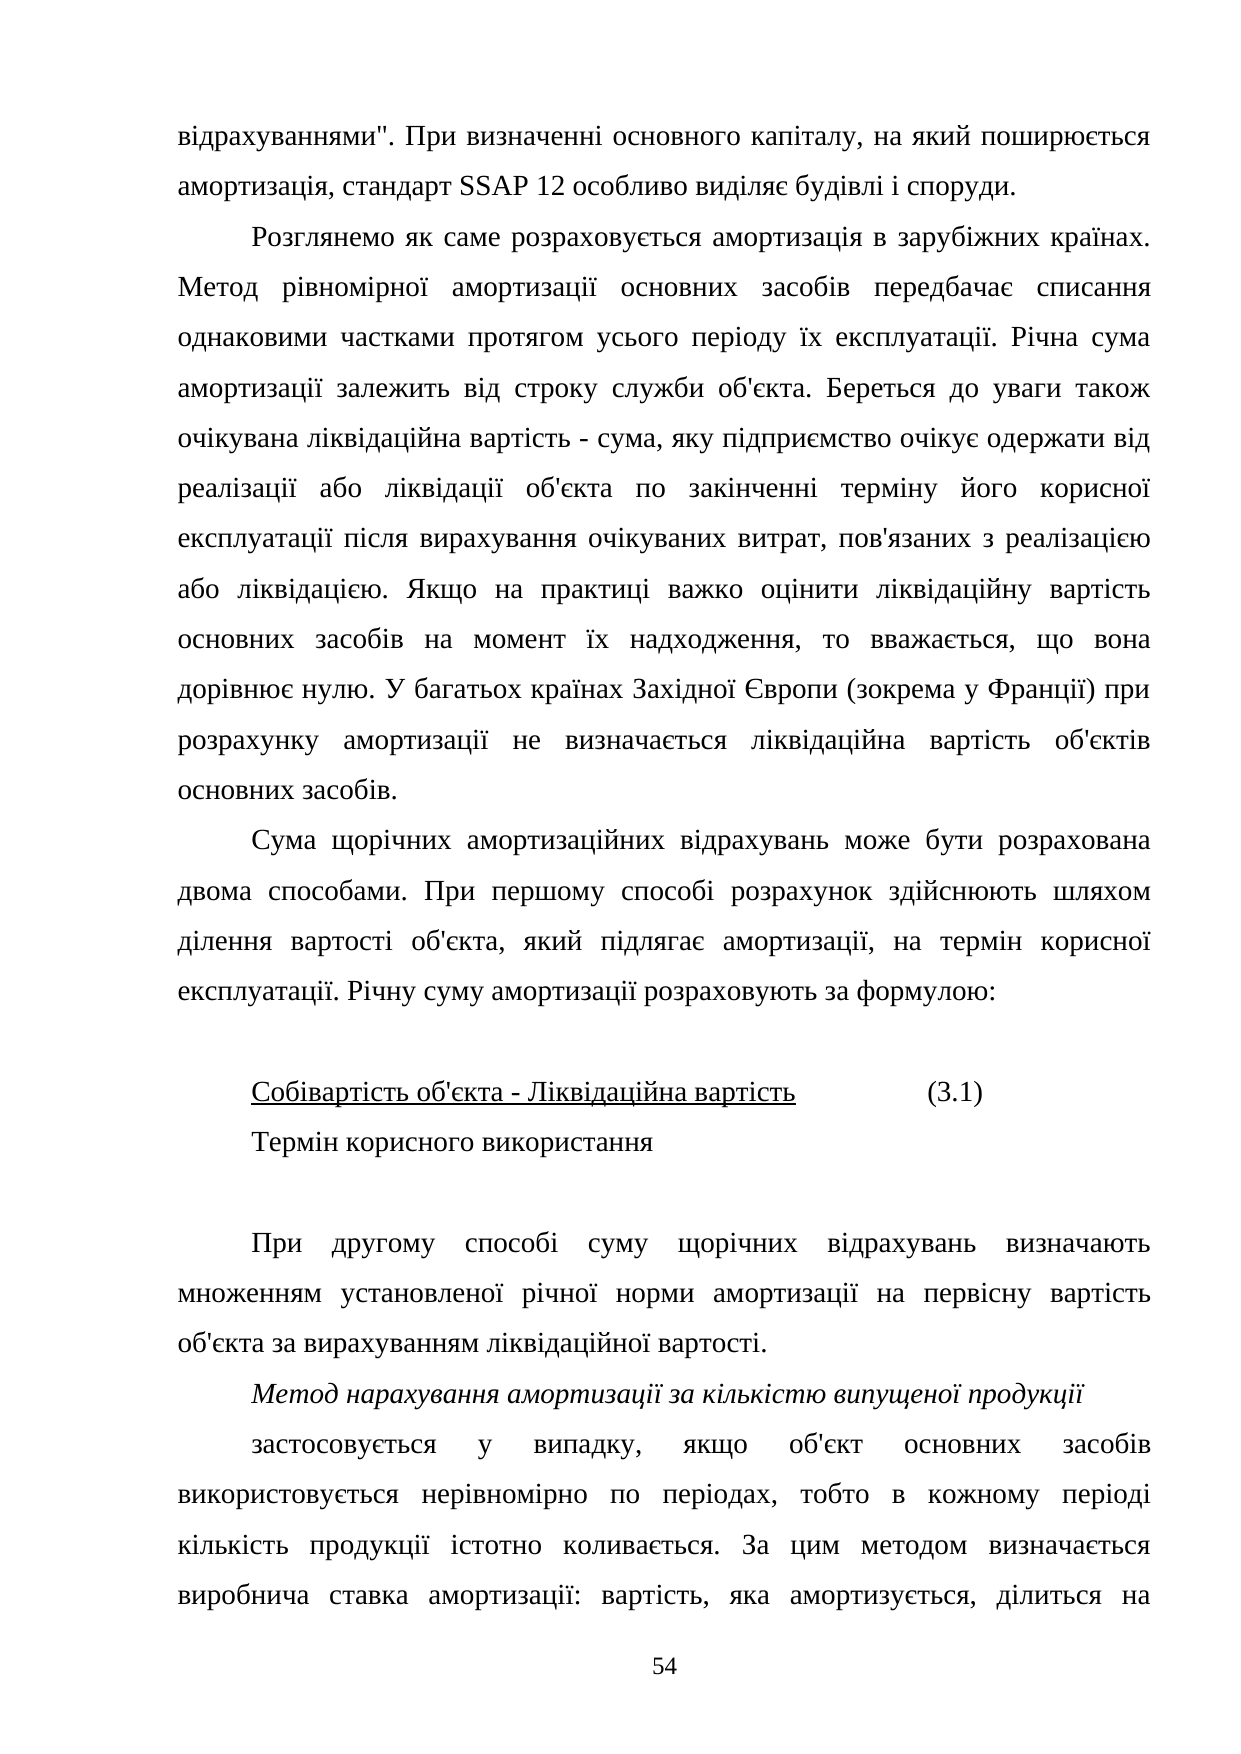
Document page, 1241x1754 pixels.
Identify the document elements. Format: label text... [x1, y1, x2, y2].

text При другому способі суму щорічних відрахувань визначають множенням установленої річної норми амортизації на первісну вартість об'єкта за вирахуванням ліквідаційної вартості. [177, 1225, 1152, 1359]
text Термін корисного використання [177, 1124, 1152, 1158]
text Сума щорічних амортизаційних відрахувань може бути розрахована двома способами. При першому способі розрахунок здійснюють шляхом ділення вартості об'єкта, який підлягає амортизації, на термін корисної експлуатації. Річну суму амортизації розраховують за формулою: [177, 822, 1152, 1007]
text Метод нарахування амортизації за кількістю випущеної продукції [177, 1376, 1152, 1409]
text Розглянемо як саме розраховується амортизація в зарубіжних країнах. Метод рівномірної амортизації основних засобів передбачає списання однаковими частками протягом усього періоду їх експлуатації. Річна сума амортизації залежить від строку служби об'єкта. Береться до уваги також очікувана ліквідаційна вартість - сума, яку підприємство очікує одержати від реалізації або ліквідації об'єкта по закінченні терміну його корисної експлуатації після вирахування очікуваних витрат, пов'язаних з реалізацією або ліквідацією. Якщо на практиці важко оцінити ліквідаційну вартість основних засобів на момент їх надходження, то вважається, що вона дорівнює нулю. У багатьох країнах Західної Європи (зокрема у Франції) при розрахунку амортизації не визначається ліквідаційна вартість об'єктів основних засобів. [177, 219, 1152, 806]
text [177, 118, 1152, 202]
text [177, 1426, 1152, 1611]
text Собівартість об'єкта - Ліквідаційна вартість (3.1) [177, 1074, 1152, 1108]
